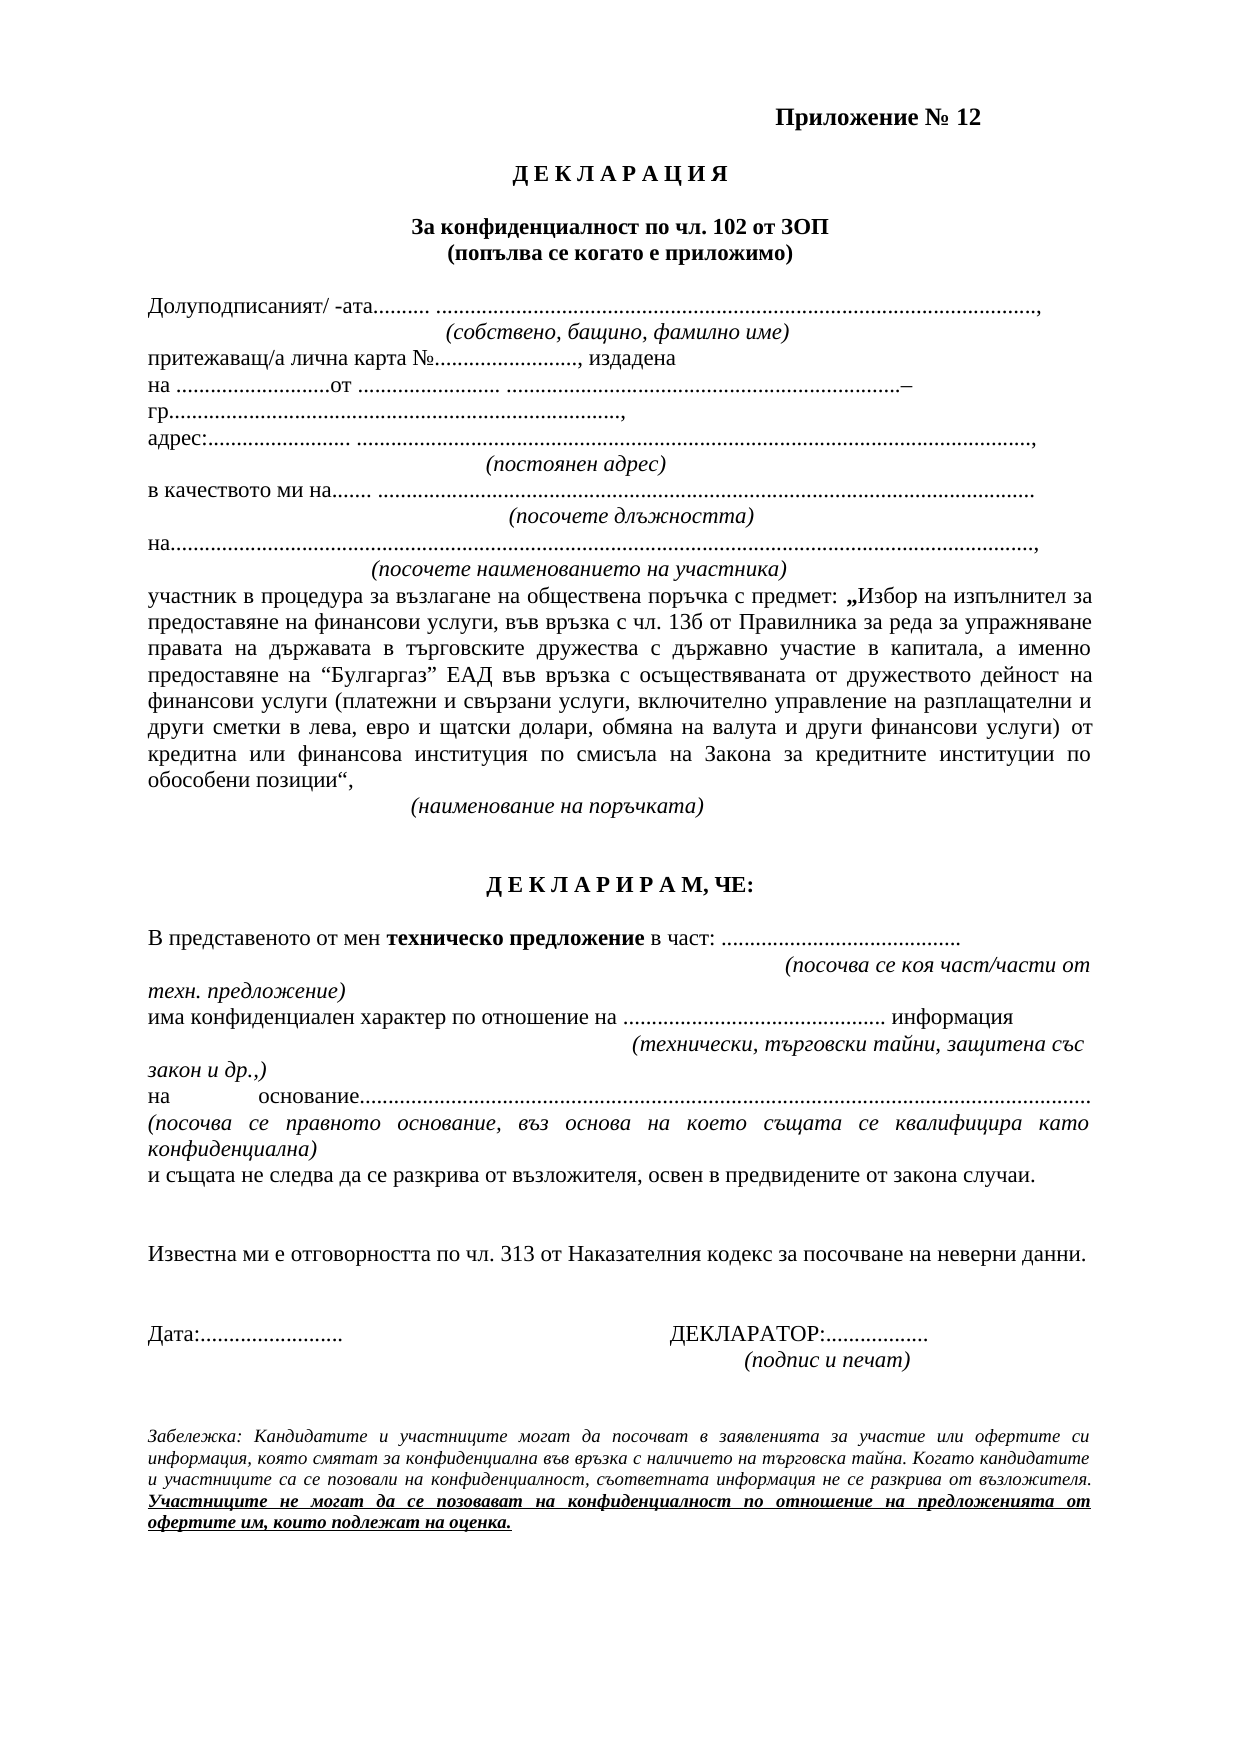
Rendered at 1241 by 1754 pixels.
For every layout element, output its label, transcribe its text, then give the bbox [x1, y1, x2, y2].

text (наименование на поръчката) [148, 792, 1093, 819]
text (постоянен адрес) [148, 450, 1093, 476]
text Дата:......................... ДЕКЛАРАТОР:.................. [148, 1319, 1093, 1346]
text в качеството ми на....... ................................................................................................................... [148, 476, 1093, 503]
text притежаващ/а лична карта №........................., издадена на ...........................от ......................... .....................................................................– гр..............................................................................., [148, 344, 1093, 423]
text на основание................................................................................................................................ (посочва се правното основание, въз основа на което същата се квалифицира като конфиденциална) [148, 1082, 1093, 1161]
text Д Е К Л А Р И Р А М, ЧЕ: [148, 872, 1093, 898]
text на......................................................................................................................................................., [148, 529, 1093, 555]
text Известна ми е отговорността по чл. 313 от Наказателния кодекс за посочване на неверни данни. [148, 1241, 1093, 1267]
text В представеното от мен техническо предложение в част: .......................................... [148, 924, 1093, 951]
text и същата не следва да се разкрива от възложителя, освен в предвидените от закона случаи. [148, 1161, 1093, 1188]
text (посочва се коя част/части от техн. предложение) [148, 951, 1093, 1003]
text участник в процедура за възлагане на обществена поръчка с предмет: „Избор на изпълнител за предоставяне на финансови услуги, във връзка с чл. 13б от Правилника за реда за упражняване правата на държавата в търговските дружества с държавно участие в капитала, а именно предоставяне на “Булгаргаз” ЕАД във връзка с осъществяваната от дружеството дейност на финансови услуги (платежни и свързани услуги, включително управление на разплащателни и други сметки в лева, евро и щатски долари, обмяна на валута и други финансови услуги) от кредитна или финансова институция по смисъла на Закона за кредитните институции по обособени позиции“, [148, 582, 1093, 792]
text (собствено, бащино, фамилно име) [148, 318, 1093, 344]
text (технически, търговски тайни, защитена със закон и др.,) [148, 1030, 1093, 1082]
text Забележка: Кандидатите и участниците могат да посочват в заявленията за участие или офертите си информация, която смятат за конфиденциална във връзка с наличието на търговска тайна. Когато кандидатите и участниците са се позовали на конфиденциалност, съответната информация не се разкрива от възложителя. Участниците не могат да се позовават на конфиденциалност по отношение на предложенията от офертите им, които подлежат на оценка. [148, 1425, 1093, 1533]
text Долуподписаният/ -ата.......... ........................................................................................................., [148, 292, 1093, 318]
text (посочете наименованието на участника) [148, 555, 1093, 582]
text има конфиденциален характер по отношение на .............................................. информация [148, 1003, 1093, 1030]
text адрес:......................... ......................................................................................................................, [148, 423, 1093, 450]
text За конфиденциалност по чл. 102 от ЗОП [148, 213, 1093, 239]
text (попълва се когато е приложимо) [148, 239, 1093, 265]
text (посочете длъжността) [148, 503, 1093, 529]
text (подпис и печат) [148, 1346, 1093, 1372]
title Д Е К Л А Р А Ц И Я [148, 160, 1093, 186]
